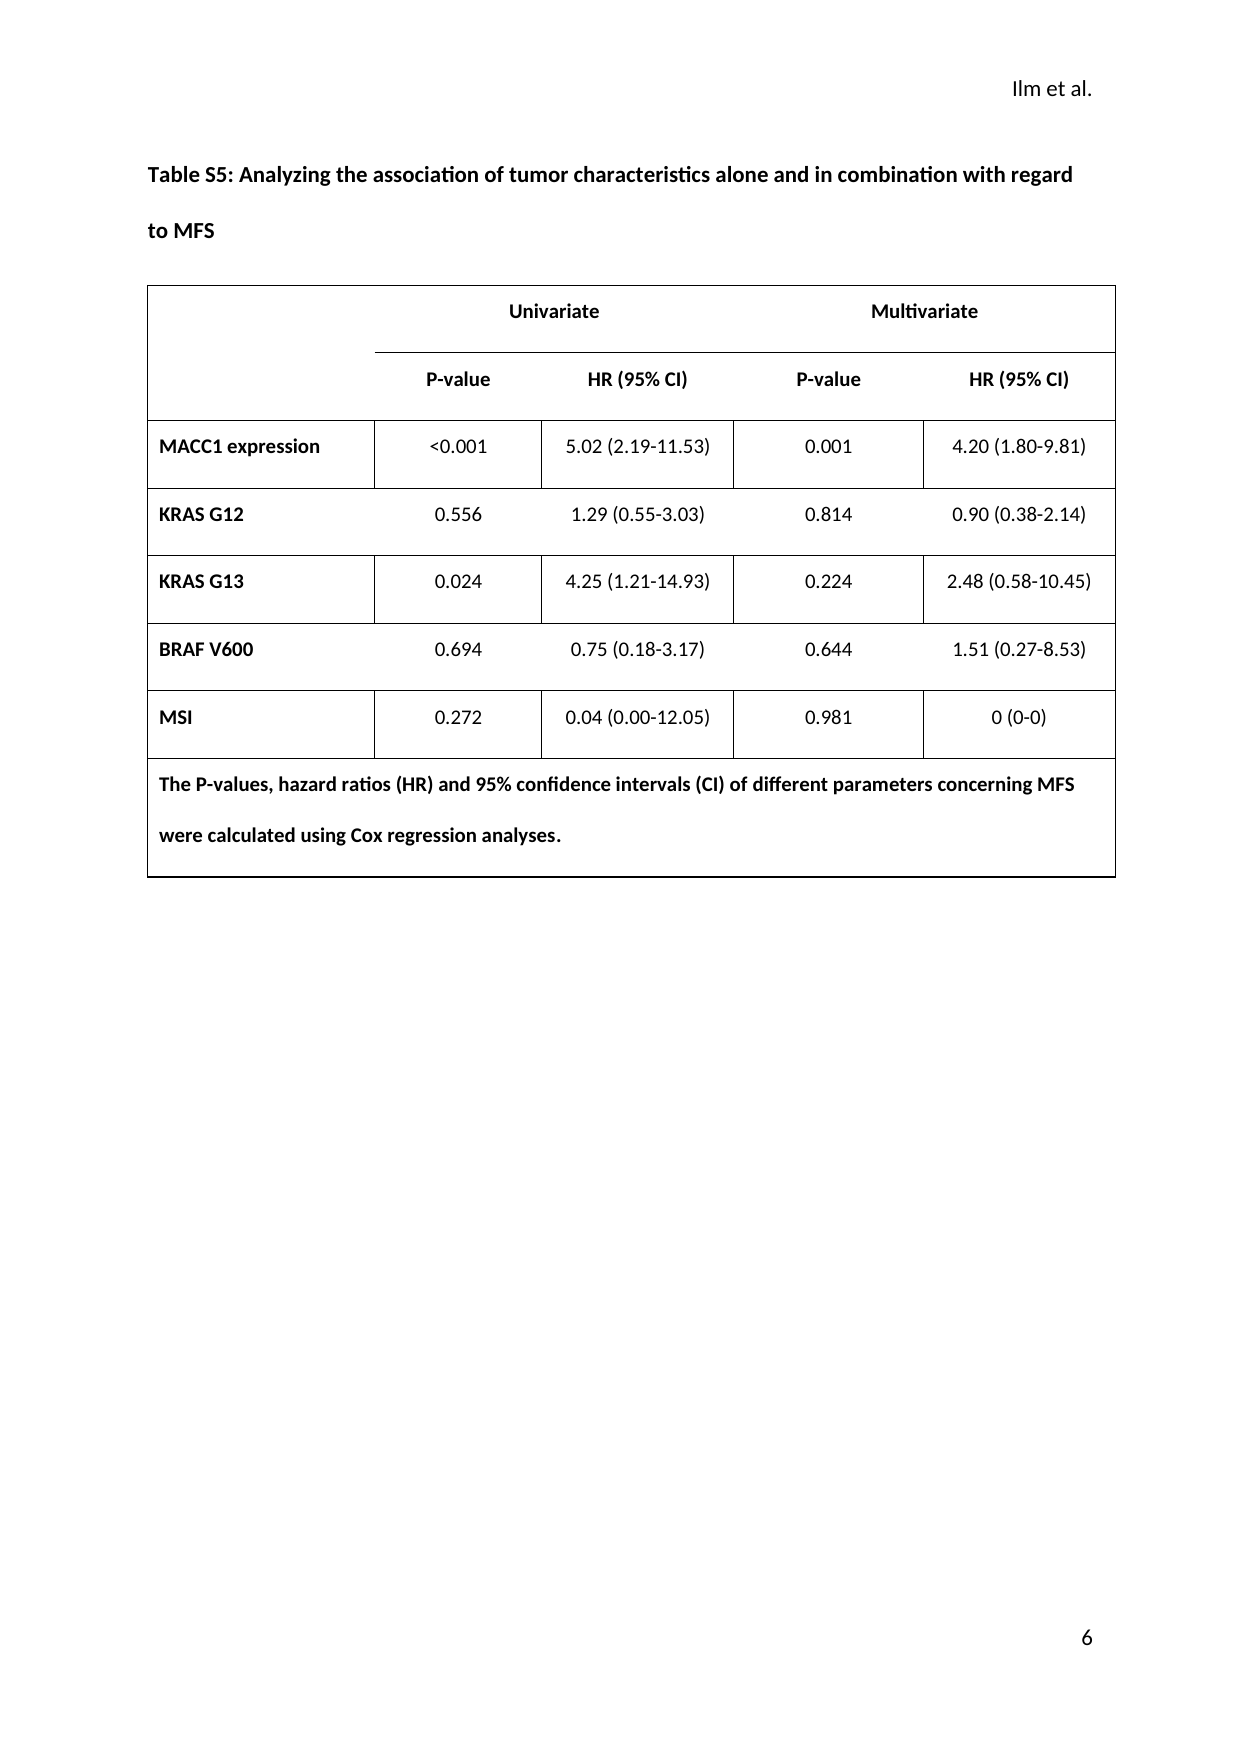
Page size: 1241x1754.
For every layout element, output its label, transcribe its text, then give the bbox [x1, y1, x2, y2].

table_cell 0.556 [375, 489, 542, 555]
table_cell HR (95% CI) [923, 353, 1115, 420]
table_cell KRAS G13 [148, 556, 374, 623]
table_cell 1.51 (0.27-8.53) [923, 624, 1115, 690]
table_cell 4.20 (1.80-9.81) [924, 421, 1115, 487]
table_cell KRAS G12 [148, 489, 374, 555]
table_cell 0.90 (0.38-2.14) [923, 489, 1115, 555]
table_cell 0.04 (0.00-12.05) [542, 691, 733, 758]
table_cell BRAF V600 [148, 624, 374, 690]
table_cell 0.024 [375, 556, 541, 623]
table_cell MACC1 expression [148, 421, 374, 487]
text Table S5: Analyzing the association of tumor characteristics alone and in combination with regard to MFS [148, 160, 1093, 244]
table_cell 0.814 [734, 489, 923, 555]
table_cell P-value [734, 353, 923, 420]
table_cell 0.644 [734, 624, 923, 690]
table_header Univariate [375, 286, 734, 352]
table_cell HR (95% CI) [542, 353, 734, 420]
table_cell 0 (0-0) [924, 691, 1115, 758]
table_cell The P-values, hazard ratios (HR) and 95% confidence intervals (CI) of different parameters concerning MFS were calculated using Cox regression analyses. [148, 759, 1115, 876]
table_cell 0.224 [734, 556, 923, 623]
table_header [148, 286, 374, 420]
table_cell 1.29 (0.55-3.03) [542, 489, 734, 555]
table_cell <0.001 [375, 421, 541, 487]
table_cell 0.981 [734, 691, 923, 758]
table_header Multivariate [734, 286, 1115, 352]
table_cell 0.75 (0.18-3.17) [542, 624, 734, 690]
table_cell 0.001 [734, 421, 923, 487]
table_cell 2.48 (0.58-10.45) [924, 556, 1115, 623]
table_cell MSI [148, 691, 374, 758]
table_cell 0.272 [375, 691, 541, 758]
table_cell 0.694 [375, 624, 542, 690]
table_cell 4.25 (1.21-14.93) [542, 556, 733, 623]
table_cell P-value [375, 353, 542, 420]
table_cell 5.02 (2.19-11.53) [542, 421, 733, 487]
